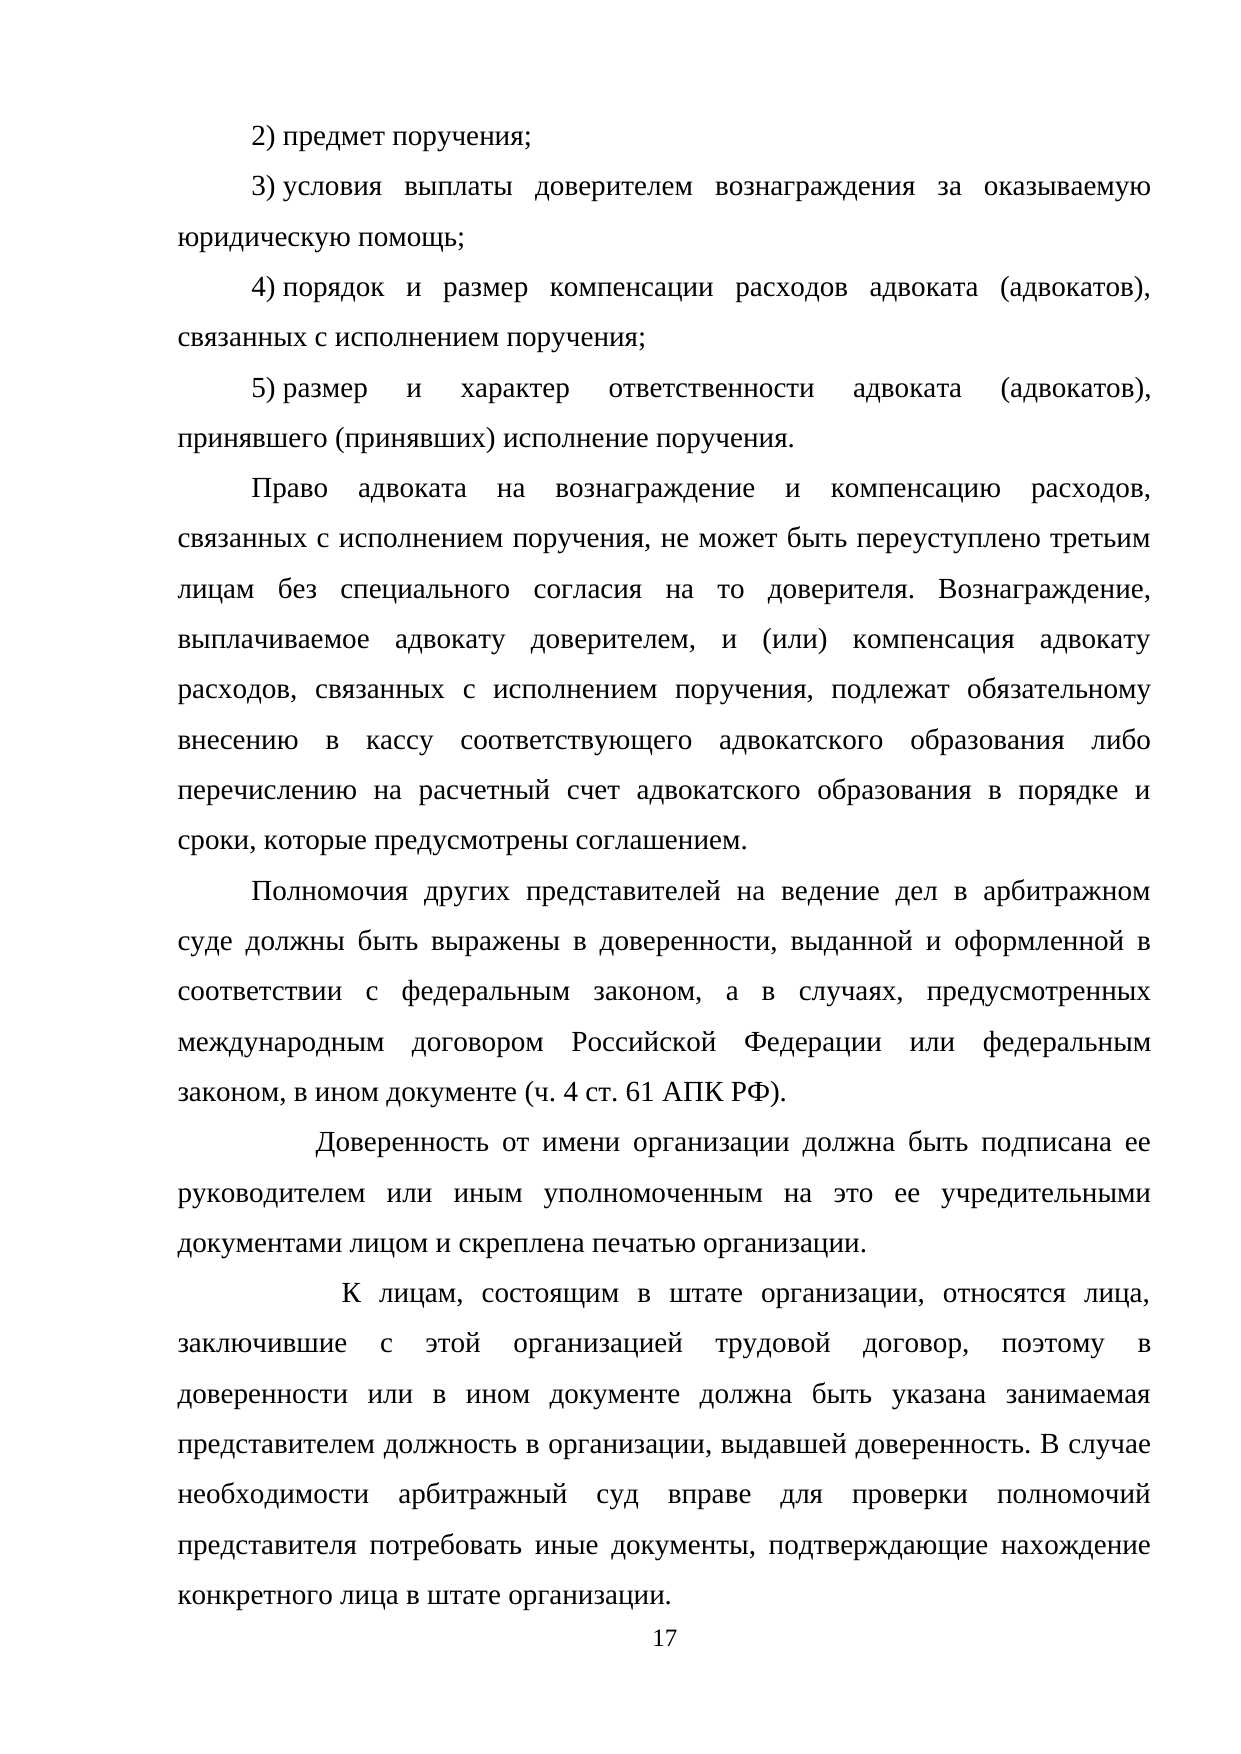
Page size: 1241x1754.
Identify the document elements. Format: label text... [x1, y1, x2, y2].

text 3) условия выплаты доверителем вознаграждения за оказываемую юридическую помощь; [177, 168, 1152, 252]
text Доверенность от имени организации должна быть подписана ее руководителем или иным уполномоченным на это ее учредительными документами лицом и скреплена печатью организации. [177, 1124, 1152, 1258]
text 2) предмет поручения; [177, 118, 1152, 152]
text 5) размер и характер ответственности адвоката (адвокатов), принявшего (принявших) исполнение поручения. [177, 370, 1152, 453]
text Право адвоката на вознаграждение и компенсацию расходов, связанных с исполнением поручения, не может быть переуступлено третьим лицам без специального согласия на то доверителя. Вознаграждение, выплачиваемое адвокату доверителем, и (или) компенсация адвокату расходов, связанных с исполнением поручения, подлежат обязательному внесению в кассу соответствующего адвокатского образования либо перечислению на расчетный счет адвокатского образования в порядке и сроки, которые предусмотрены соглашением. [177, 470, 1152, 856]
text К лицам, состоящим в штате организации, относятся лица, заключившие с этой организацией трудовой договор, поэтому в доверенности или в ином документе должна быть указана занимаемая представителем должность в организации, выдавшей доверенность. В случае необходимости арбитражный суд вправе для проверки полномочий представителя потребовать иные документы, подтверждающие нахождение конкретного лица в штате организации. [177, 1275, 1152, 1611]
text 4) порядок и размер компенсации расходов адвоката (адвокатов), связанных с исполнением поручения; [177, 269, 1152, 353]
text Полномочия других представителей на ведение дел в арбитражном суде должны быть выражены в доверенности, выданной и оформленной в соответствии с федеральным законом, а в случаях, предусмотренных международным договором Российской Федерации или федеральным законом, в ином документе (ч. 4 ст. 61 АПК РФ). [177, 873, 1152, 1108]
